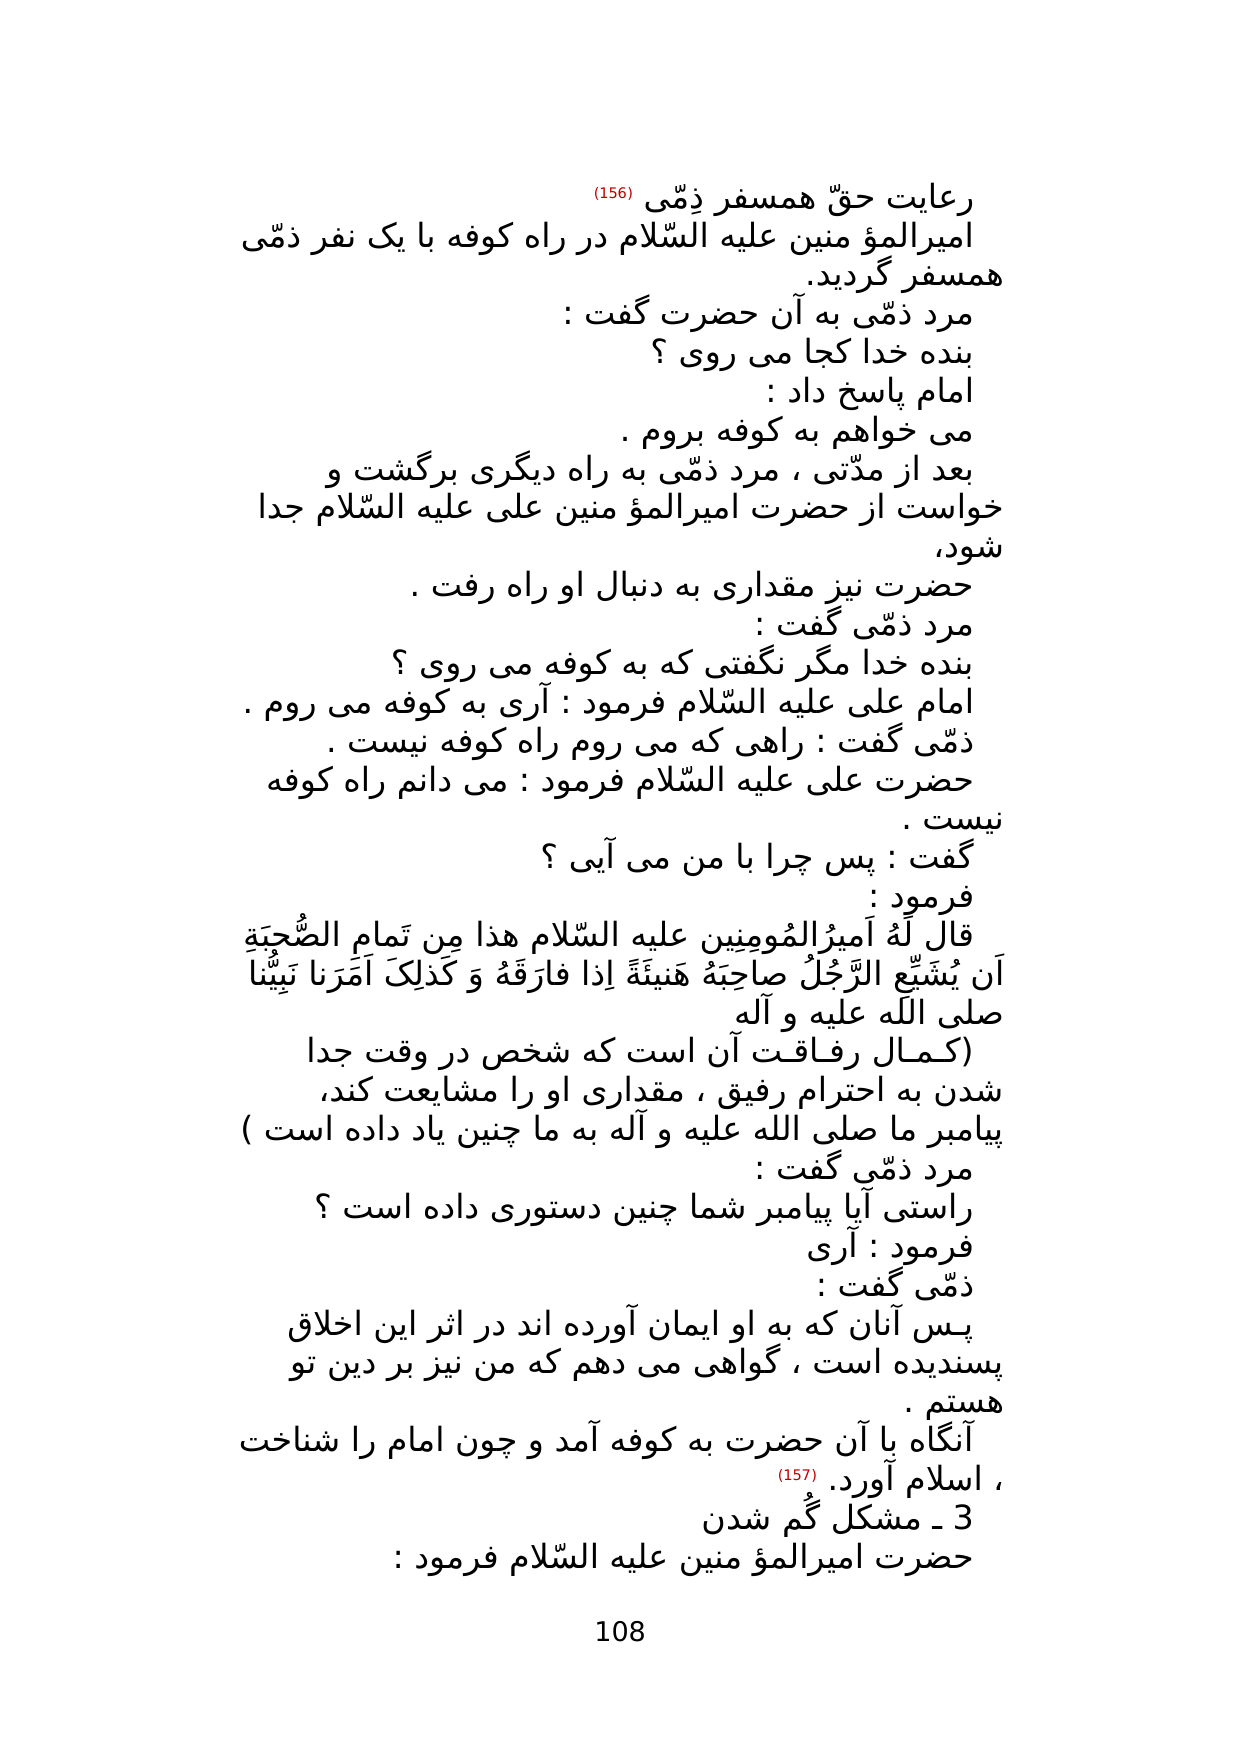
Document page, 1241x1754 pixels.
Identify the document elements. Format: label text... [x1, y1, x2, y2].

text حضرت امیرالمؤ منین علیه السّلام فرمود : [236, 1537, 1004, 1576]
text مرد ذمّی به آن حضرت گفت : [236, 294, 1004, 333]
text امام پاسخ داد : [236, 371, 1004, 410]
text مرد ذمّی گفت : [236, 1148, 1004, 1187]
text گفت : پس چرا با من می آیی ؟ [236, 838, 1004, 877]
text بعد از مدّتی ، مرد ذمّی به راه دیگری برگشت و خواست از حضرت امیرالمؤ منین علی علیه السّلام جدا شود، [236, 449, 1004, 566]
text امیرالمؤ منین علیه السّلام در راه کوفه با یک نفر ذمّی همسفر گردید. [236, 216, 1004, 294]
text آنگاه با آن حضرت به کوفه آمد و چون امام را شناخت ، اسلام آورد. (157) [236, 1421, 1004, 1498]
text (کـمـال رفـاقـت آن است که شخص در وقت جدا شدن به احترام رفیق ، مقداری او را مشایعت کند، پیامبر ما صلی الله علیه و آله به ما چنین یاد داده است ) [236, 1032, 1004, 1148]
text 3 ـ مشکل گُم شدن [236, 1498, 1004, 1537]
text حضرت نیز مقداری به دنبال او راه رفت . [236, 566, 1004, 604]
text مرد ذمّی گفت : [236, 604, 1004, 643]
text راستی آیا پیامبر شما چنین دستوری داده است ؟ [236, 1187, 1004, 1226]
text فرمود : آری [236, 1226, 1004, 1265]
text ذمّی گفت : [236, 1265, 1004, 1304]
text امام علی علیه السّلام فرمود : آری به کوفه می روم . [236, 682, 1004, 721]
text بنده خدا مگر نگفتی که به کوفه می روی ؟ [236, 643, 1004, 682]
text رعایت حقّ همسفر ذِمّی (156) [236, 177, 1004, 216]
text ذمّی گفت : راهی که می روم راه کوفه نیست . [236, 721, 1004, 760]
text بنده خدا کجا می روی ؟ [236, 333, 1004, 371]
text قال لَهُ اَمیرُالمُومِنِین علیه السّلام هذا مِن تَمامِ الصُّحبَةِ اَن یُشَیِّعِ الرَّجُلُ صاحِبَهُ هَنیئَةً اِذا فارَقَهُ وَ کَذلِکَ اَمَرَنا نَبِیُّنا صلی الله علیه و آله [236, 915, 1004, 1032]
text حضرت علی علیه السّلام فرمود : می دانم راه کوفه نیست . [236, 760, 1004, 838]
text فرمود : [236, 877, 1004, 915]
text پـس آنان که به او ایمان آورده اند در اثر این اخلاق پسندیده است ، گواهی می دهم که من نیز بر دین تو هستم . [236, 1304, 1004, 1421]
text می خواهم به کوفه بروم . [236, 410, 1004, 449]
